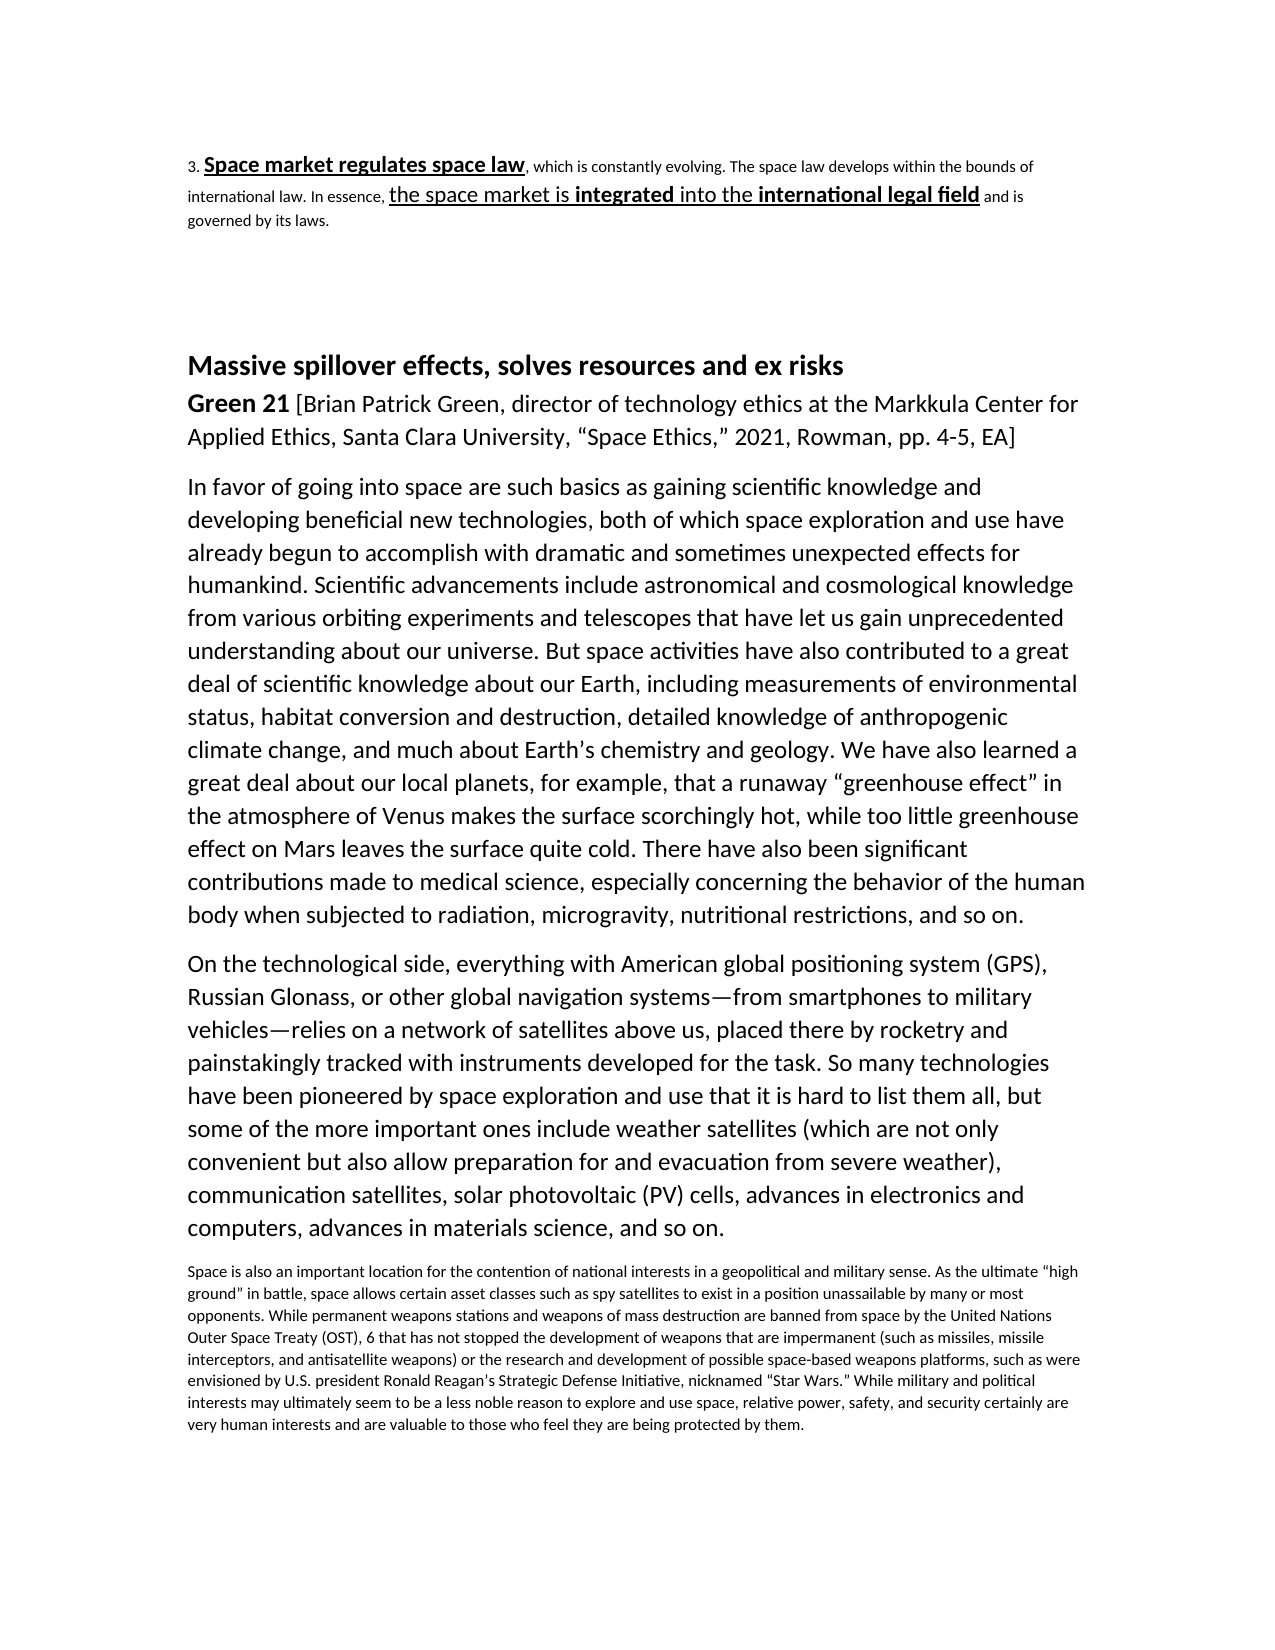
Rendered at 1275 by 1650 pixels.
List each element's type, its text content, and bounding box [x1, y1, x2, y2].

text In favor of going into space are such basics as gaining scientific knowledge and developing beneficial new technologies, both of which space exploration and use have already begun to accomplish with dramatic and sometimes unexpected effects for humankind. Scientific advancements include astronomical and cosmological knowledge from various orbiting experiments and telescopes that have let us gain unprecedented understanding about our universe. But space activities have also contributed to a great deal of scientific knowledge about our Earth, including measurements of environmental status, habitat conversion and destruction, detailed knowledge of anthropogenic climate change, and much about Earth’s chemistry and geology. We have also learned a great deal about our local planets, for example, that a runaway “greenhouse effect” in the atmosphere of Venus makes the surface scorchingly hot, while too little greenhouse effect on Mars leaves the surface quite cold. There have also been significant contributions made to medical science, especially concerning the behavior of the human body when subjected to radiation, microgravity, nutritional restrictions, and so on. [187, 471, 1087, 929]
subtitle Massive spillover effects, solves resources and ex risks [187, 347, 1087, 383]
text Space is also an important location for the contention of national interests in a geopolitical and military sense. As the ultimate “high ground” in battle, space allows certain asset classes such as spy satellites to exist in a position unassailable by many or most opponents. While permanent weapons stations and weapons of mass destruction are banned from space by the United Nations Outer Space Treaty (OST), 6 that has not stopped the development of weapons that are impermanent (such as missiles, missile interceptors, and antisatellite weapons) or the research and development of possible space-based weapons platforms, such as were envisioned by U.S. president Ronald Reagan’s Strategic Defense Initiative, nicknamed “Star Wars.” While military and political interests may ultimately seem to be a less noble reason to explore and use space, relative power, safety, and security certainly are very human interests and are valuable to those who feel they are being protected by them. [187, 1261, 1087, 1435]
text Green 21 [Brian Patrick Green, director of technology ethics at the Markkula Center for Applied Ethics, Santa Clara University, “Space Ethics,” 2021, Rowman, pp. 4-5, EA] [187, 386, 1087, 452]
text 3. Space market regulates space law, which is constantly evolving. The space law develops within the bounds of international law. In essence, the space market is integrated into the international legal field and is governed by its laws. [187, 150, 1087, 230]
text On the technological side, everything with American global positioning system (GPS), Russian Glonass, or other global navigation systems—from smartphones to military vehicles—relies on a network of satellites above us, placed there by rocketry and painstakingly tracked with instruments developed for the task. So many technologies have been pioneered by space exploration and use that it is hard to list them all, but some of the more important ones include weather satellites (which are not only convenient but also allow preparation for and evacuation from severe weather), communication satellites, solar photovoltaic (PV) cells, advances in electronics and computers, advances in materials science, and so on. [187, 948, 1087, 1242]
